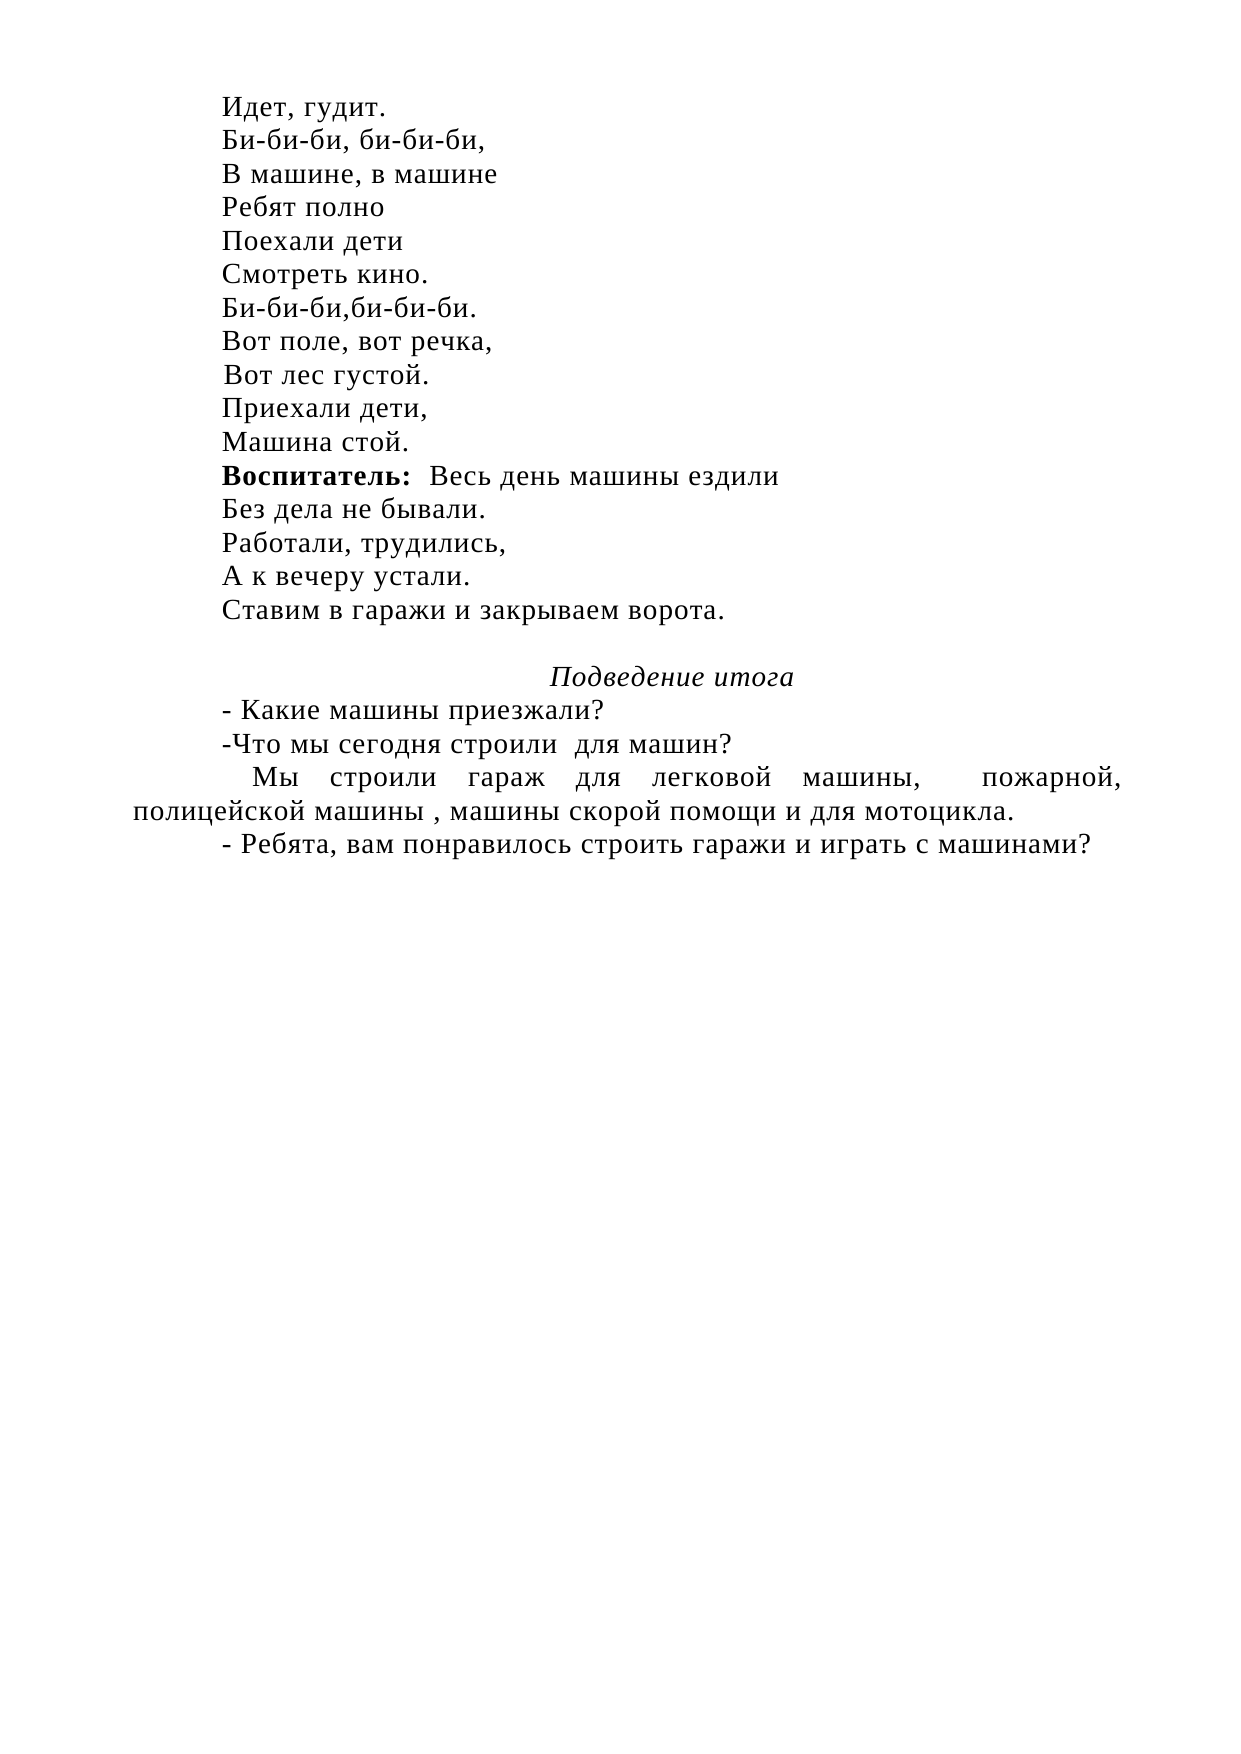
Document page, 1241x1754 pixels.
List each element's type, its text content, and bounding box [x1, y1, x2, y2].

list В машине, в машине [133, 156, 1122, 189]
list Вот лес густой. [133, 357, 1122, 391]
list Мы строили гараж для легковой машины, пожарной, полицейской машины , машины скорой помощи и для мотоцикла. [133, 759, 1122, 827]
list Ребят полно [133, 189, 1122, 223]
list Воспитатель: Весь день машины ездили [133, 458, 1122, 491]
list Смотреть кино. [133, 256, 1122, 290]
list Без дела не бывали. [133, 491, 1122, 525]
list Подведение итога [133, 659, 1122, 692]
list Вот поле, вот речка, [133, 323, 1122, 357]
list Би-би-би,би-би-би. [133, 290, 1122, 323]
list -Что мы сегодня строили для машин? [133, 726, 1122, 759]
list Ставим в гаражи и закрываем ворота. [133, 592, 1122, 625]
list Работали, трудились, [133, 525, 1122, 558]
list - Ребята, вам понравилось строить гаражи и играть с машинами? [133, 827, 1122, 860]
list Поехали дети [133, 223, 1122, 256]
list А к вечеру устали. [133, 558, 1122, 592]
list Приехали дети, [133, 391, 1122, 424]
list Идет, гудит. [133, 89, 1122, 122]
list Машина стой. [133, 424, 1122, 458]
list Би-би-би, би-би-би, [133, 122, 1122, 156]
list - Какие машины приезжали? [133, 692, 1122, 726]
